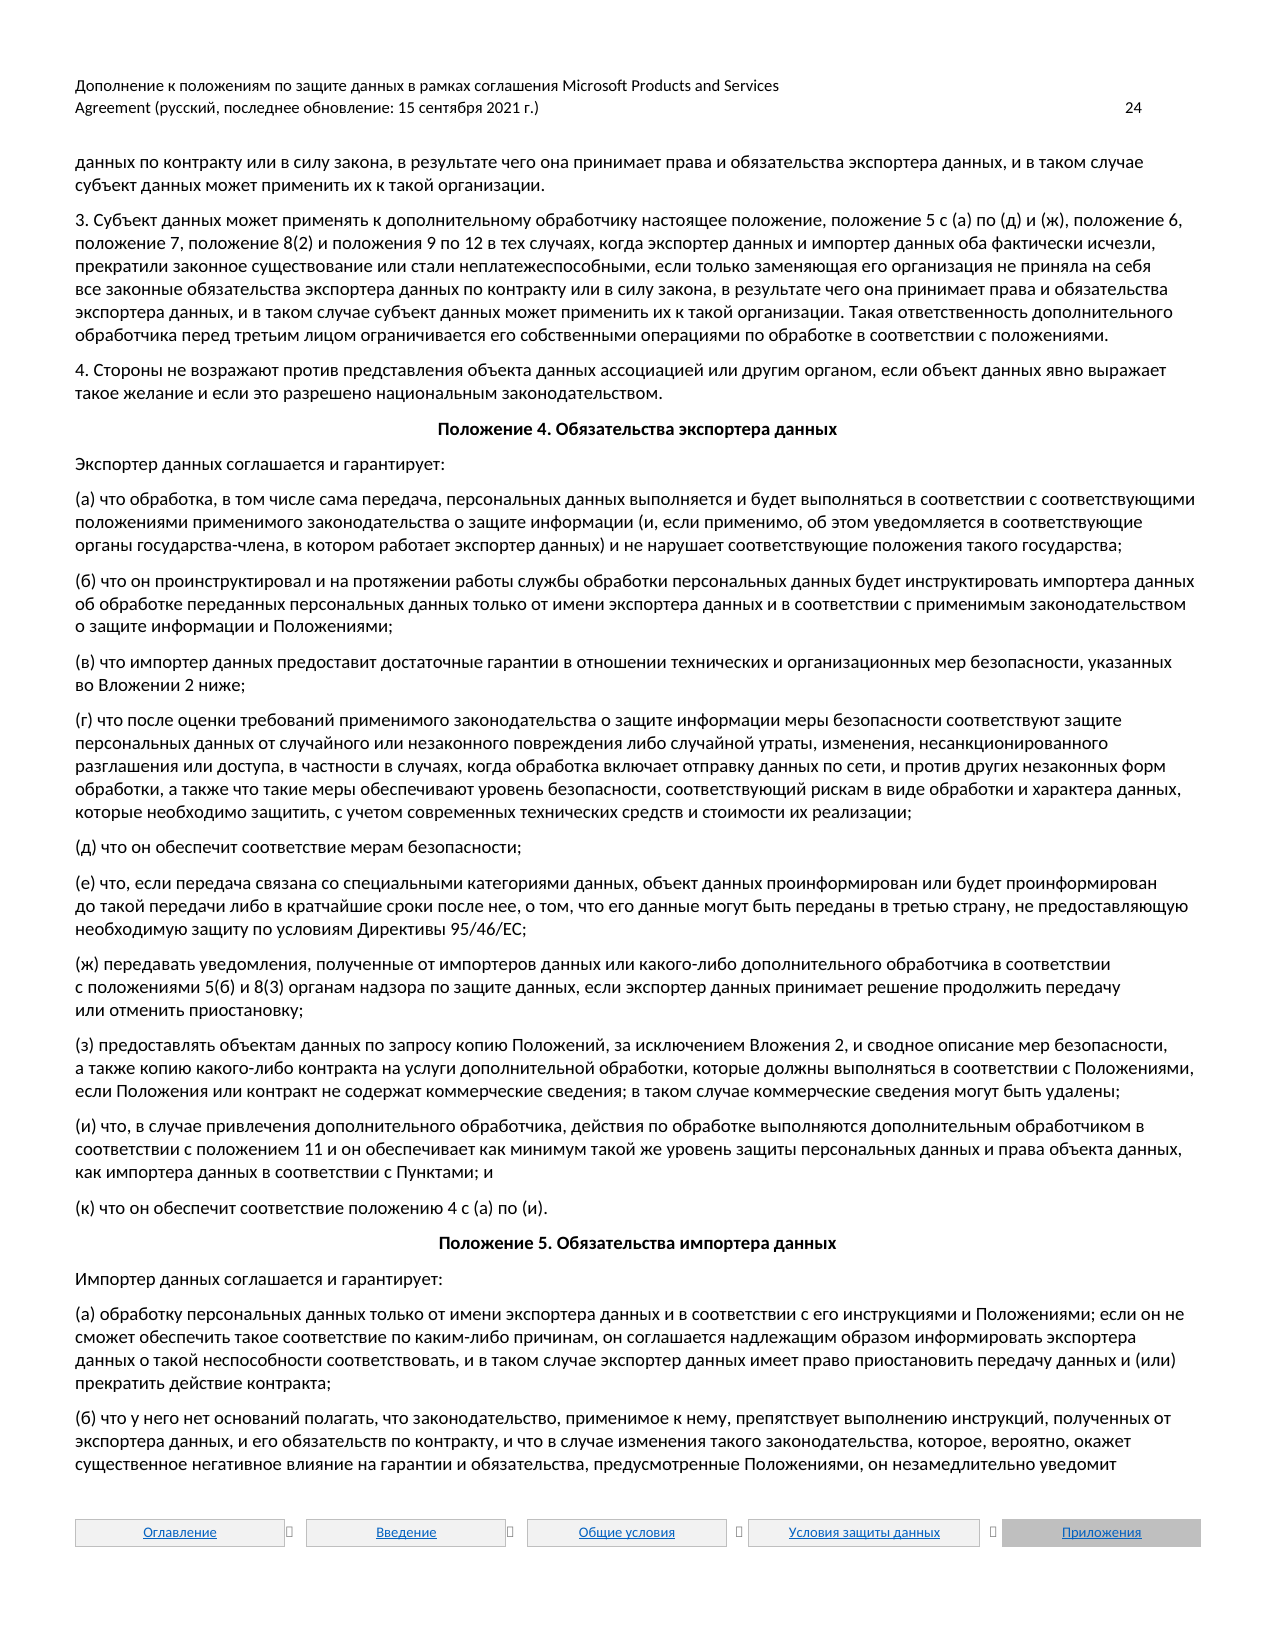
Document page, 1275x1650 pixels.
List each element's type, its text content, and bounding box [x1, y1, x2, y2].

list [75, 150, 1200, 196]
list (ж) передавать уведомления, полученные от импортеров данных или какого-либо дополнительного обработчика в соответствии с положениями 5(б) и 8(3) органам надзора по защите данных, если экспортер данных принимает решение продолжить передачу или отменить приостановку; [75, 952, 1200, 1021]
list Импортер данных соглашается и гарантирует: [75, 1267, 1200, 1289]
list (г) что после оценки требований применимого законодательства о защите информации меры безопасности соответствуют защите персональных данных от случайного или незаконного повреждения либо случайной утраты, изменения, несанкционированного разглашения или доступа, в частности в случаях, когда обработка включает отправку данных по сети, и против других незаконных форм обработки, а также что такие меры обеспечивают уровень безопасности, соответствующий рискам в виде обработки и характера данных, которые необходимо защитить, с учетом современных технических средств и стоимости их реализации; [75, 708, 1200, 823]
list (и) что, в случае привлечения дополнительного обработчика, действия по обработке выполняются дополнительным обработчиком в соответствии с положением 11 и он обеспечивает как минимум такой же уровень защиты персональных данных и права объекта данных, как импортера данных в соответствии с Пунктами; и [75, 1114, 1200, 1183]
list (е) что, если передача связана со специальными категориями данных, объект данных проинформирован или будет проинформирован до такой передачи либо в кратчайшие сроки после нее, о том, что его данные могут быть переданы в третью страну, не предоставляющую необходимую защиту по условиям Директивы 95/46/EC; [75, 871, 1200, 939]
list Экспортер данных соглашается и гарантирует: [75, 452, 1200, 475]
list (б) что он проинструктировал и на протяжении работы службы обработки персональных данных будет инструктировать импортера данных об обработке переданных персональных данных только от имени экспортера данных и в соответствии с применимым законодательством о защите информации и Положениями; [75, 569, 1200, 637]
list (к) что он обеспечит соответствие положению 4 с (а) по (и). [75, 1196, 1200, 1219]
list (д) что он обеспечит соответствие мерам безопасности; [75, 835, 1200, 858]
list (з) предоставлять объектам данных по запросу копию Положений, за исключением Вложения 2, и сводное описание мер безопасности, а также копию какого-либо контракта на услуги дополнительной обработки, которые должны выполняться в соответствии с Положениями, если Положения или контракт не содержат коммерческие сведения; в таком случае коммерческие сведения могут быть удалены; [75, 1033, 1200, 1102]
list (а) обработку персональных данных только от имени экспортера данных и в соответствии с его инструкциями и Положениями; если он не сможет обеспечить такое соответствие по каким-либо причинам, он соглашается надлежащим образом информировать экспортера данных о такой неспособности соответствовать, и в таком случае экспортер данных имеет право приостановить передачу данных и (или) прекратить действие контракта; [75, 1302, 1200, 1394]
list Положение 5. Обязательства импортера данных [75, 1231, 1200, 1254]
list 3. Субъект данных может применять к дополнительному обработчику настоящее положение, положение 5 с (а) по (д) и (ж), положение 6, положение 7, положение 8(2) и положения 9 по 12 в тех случаях, когда экспортер данных и импортер данных оба фактически исчезли, прекратили законное существование или стали неплатежеспособными, если только заменяющая его организация не приняла на себя все законные обязательства экспортера данных по контракту или в силу закона, в результате чего она принимает права и обязательства экспортера данных, и в таком случае субъект данных может применить их к такой организации. Такая ответственность дополнительного обработчика перед третьим лицом ограничивается его собственными операциями по обработке в соответствии с положениями. [75, 208, 1200, 346]
list (а) что обработка, в том числе сама передача, персональных данных выполняется и будет выполняться в соответствии с соответствующими положениями применимого законодательства о защите информации (и, если применимо, об этом уведомляется в соответствующие органы государства-члена, в котором работает экспортер данных) и не нарушает соответствующие положения такого государства; [75, 487, 1200, 556]
list 4. Стороны не возражают против представления объекта данных ассоциацией или другим органом, если объект данных явно выражает такое желание и если это разрешено национальным законодательством. [75, 358, 1200, 404]
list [75, 1406, 1200, 1475]
list Положение 4. Обязательства экспортера данных [75, 417, 1200, 439]
list (в) что импортер данных предоставит достаточные гарантии в отношении технических и организационных мер безопасности, указанных во Вложении 2 ниже; [75, 650, 1200, 696]
